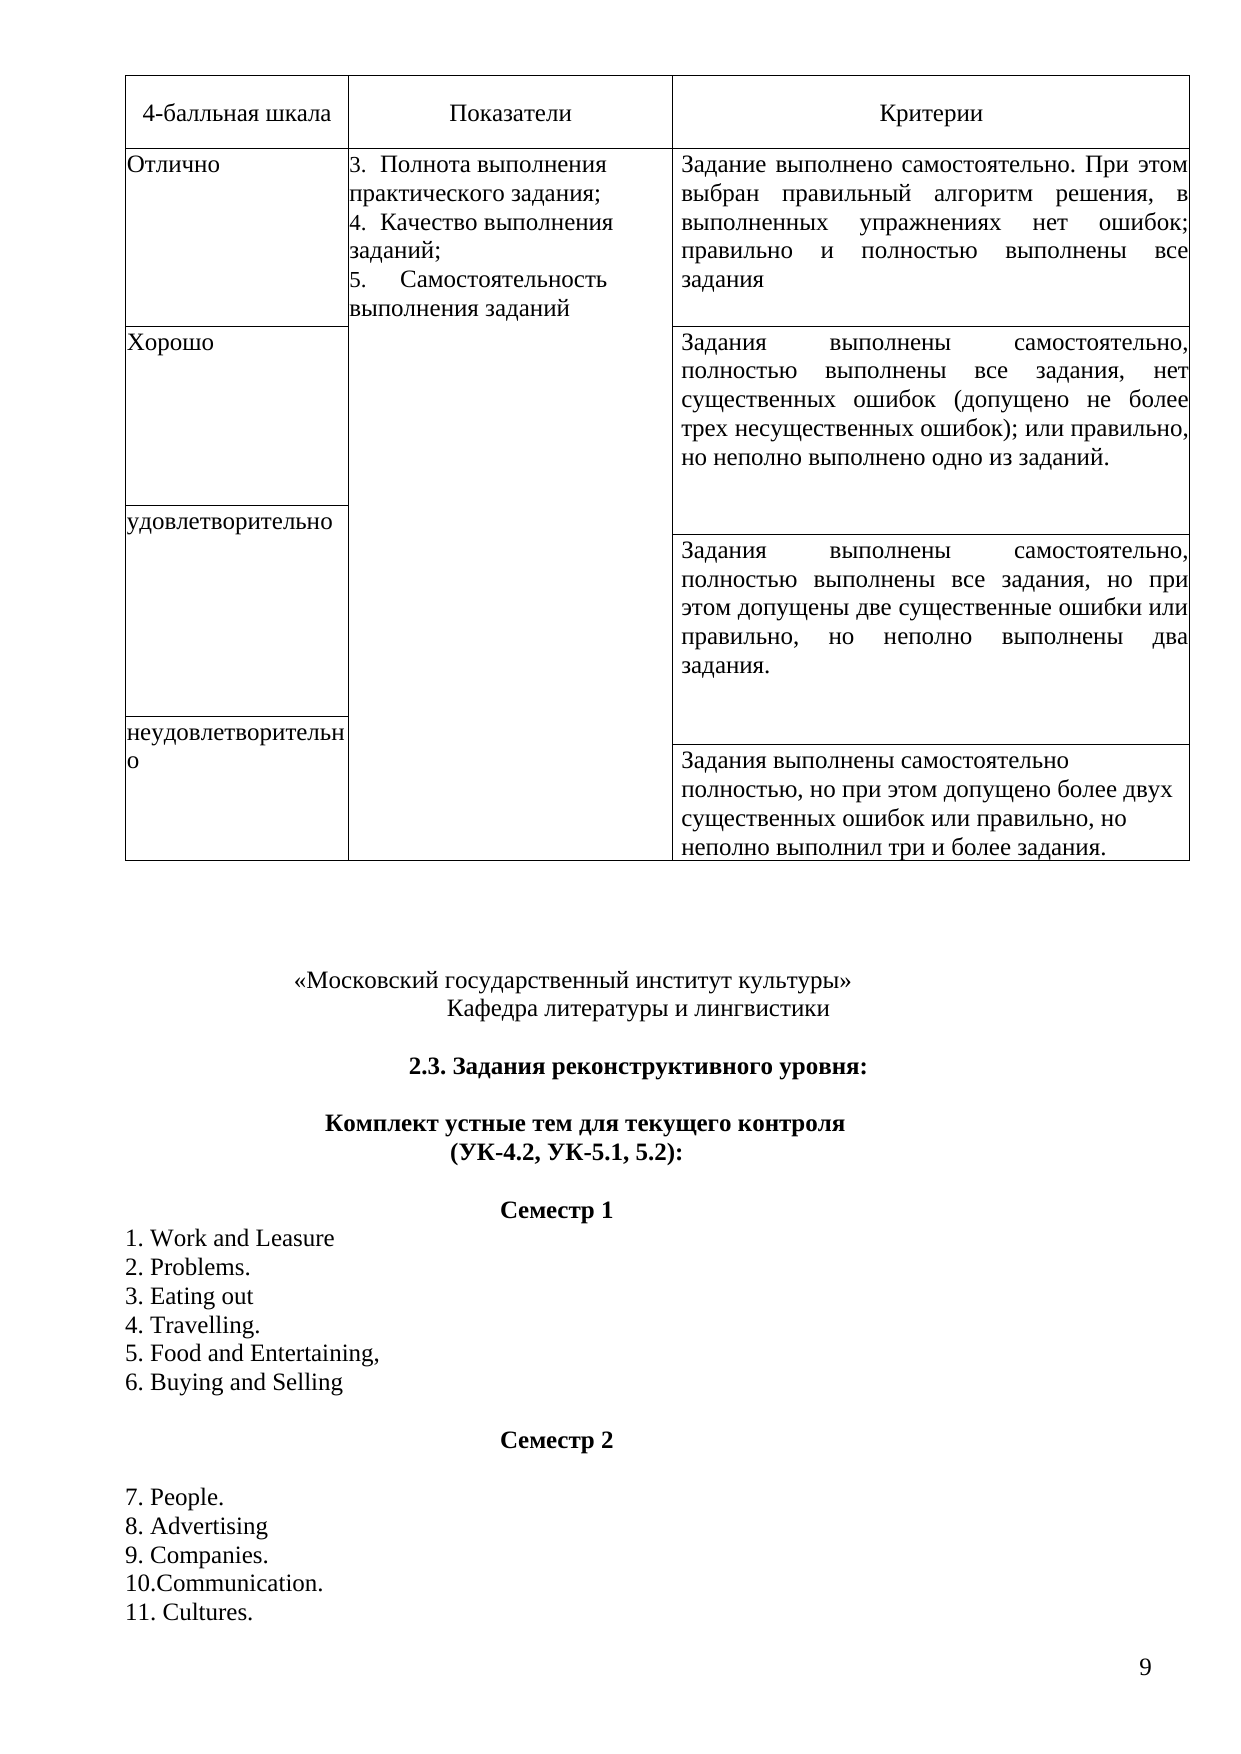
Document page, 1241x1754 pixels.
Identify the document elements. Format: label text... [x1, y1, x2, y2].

text 5. Food and Entertaining, [125, 1338, 1152, 1367]
text 10.Communication. [125, 1568, 1152, 1597]
text 2.3. Задания реконструктивного уровня: [125, 1051, 1152, 1080]
table_header Показатели [349, 76, 672, 148]
text Семестр 2 [125, 1425, 1122, 1453]
table_header Критерии [673, 76, 1189, 148]
table_cell Задание выполнено самостоятельно. При этом выбран правильный алгоритм решения, в выполненных упражнениях нет ошибок; правильно и полностью выполнены все задания [673, 149, 1189, 326]
table_cell Хорошо [126, 327, 348, 505]
text 11. Cultures. [125, 1597, 1152, 1626]
table_cell Задания выполнены самостоятельно, полностью выполнены все задания, но при этом допущены две существенные ошибки или правильно, но неполно выполнены два задания. [673, 535, 1189, 744]
table_cell Полнота выполнения практического задания; Качество выполнения заданий; Самостоятельность выполнения заданий [349, 149, 672, 860]
text 8. Advertising [125, 1511, 1152, 1540]
text (УК-4.2, УК-5.1, 5.2): [125, 1137, 1152, 1166]
table_cell неудовлетворительно [126, 717, 348, 860]
table_cell удовлетворительно [126, 506, 348, 716]
text 3. Eating out [125, 1281, 1152, 1310]
text 7. People. [125, 1482, 1152, 1511]
text 1. Work and Leasure [125, 1223, 1152, 1252]
table_cell Задания выполнены самостоятельно, полностью выполнены все задания, нет существенных ошибок (допущено не более трех несущественных ошибок); или правильно, но неполно выполнено одно из заданий. [673, 327, 1189, 534]
text 2. Problems. [125, 1252, 1152, 1281]
text 4. Travelling. [125, 1310, 1152, 1338]
table_header 4-балльная шкала [126, 76, 348, 148]
text 6. Buying and Selling [125, 1367, 1152, 1396]
table_cell Отлично [126, 149, 348, 326]
text 9. Companies. [125, 1540, 1152, 1568]
text Комплект устные тем для текущего контроля [125, 1108, 1152, 1137]
text Кафедра литературы и лингвистики [125, 993, 1152, 1022]
text «Московский государственный институт культуры» [125, 965, 1152, 993]
table_cell Задания выполнены самостоятельно полностью, но при этом допущено более двух существенных ошибок или правильно, но неполно выполнил три и более задания. [673, 745, 1189, 860]
text Семестр 1 [125, 1195, 1152, 1223]
